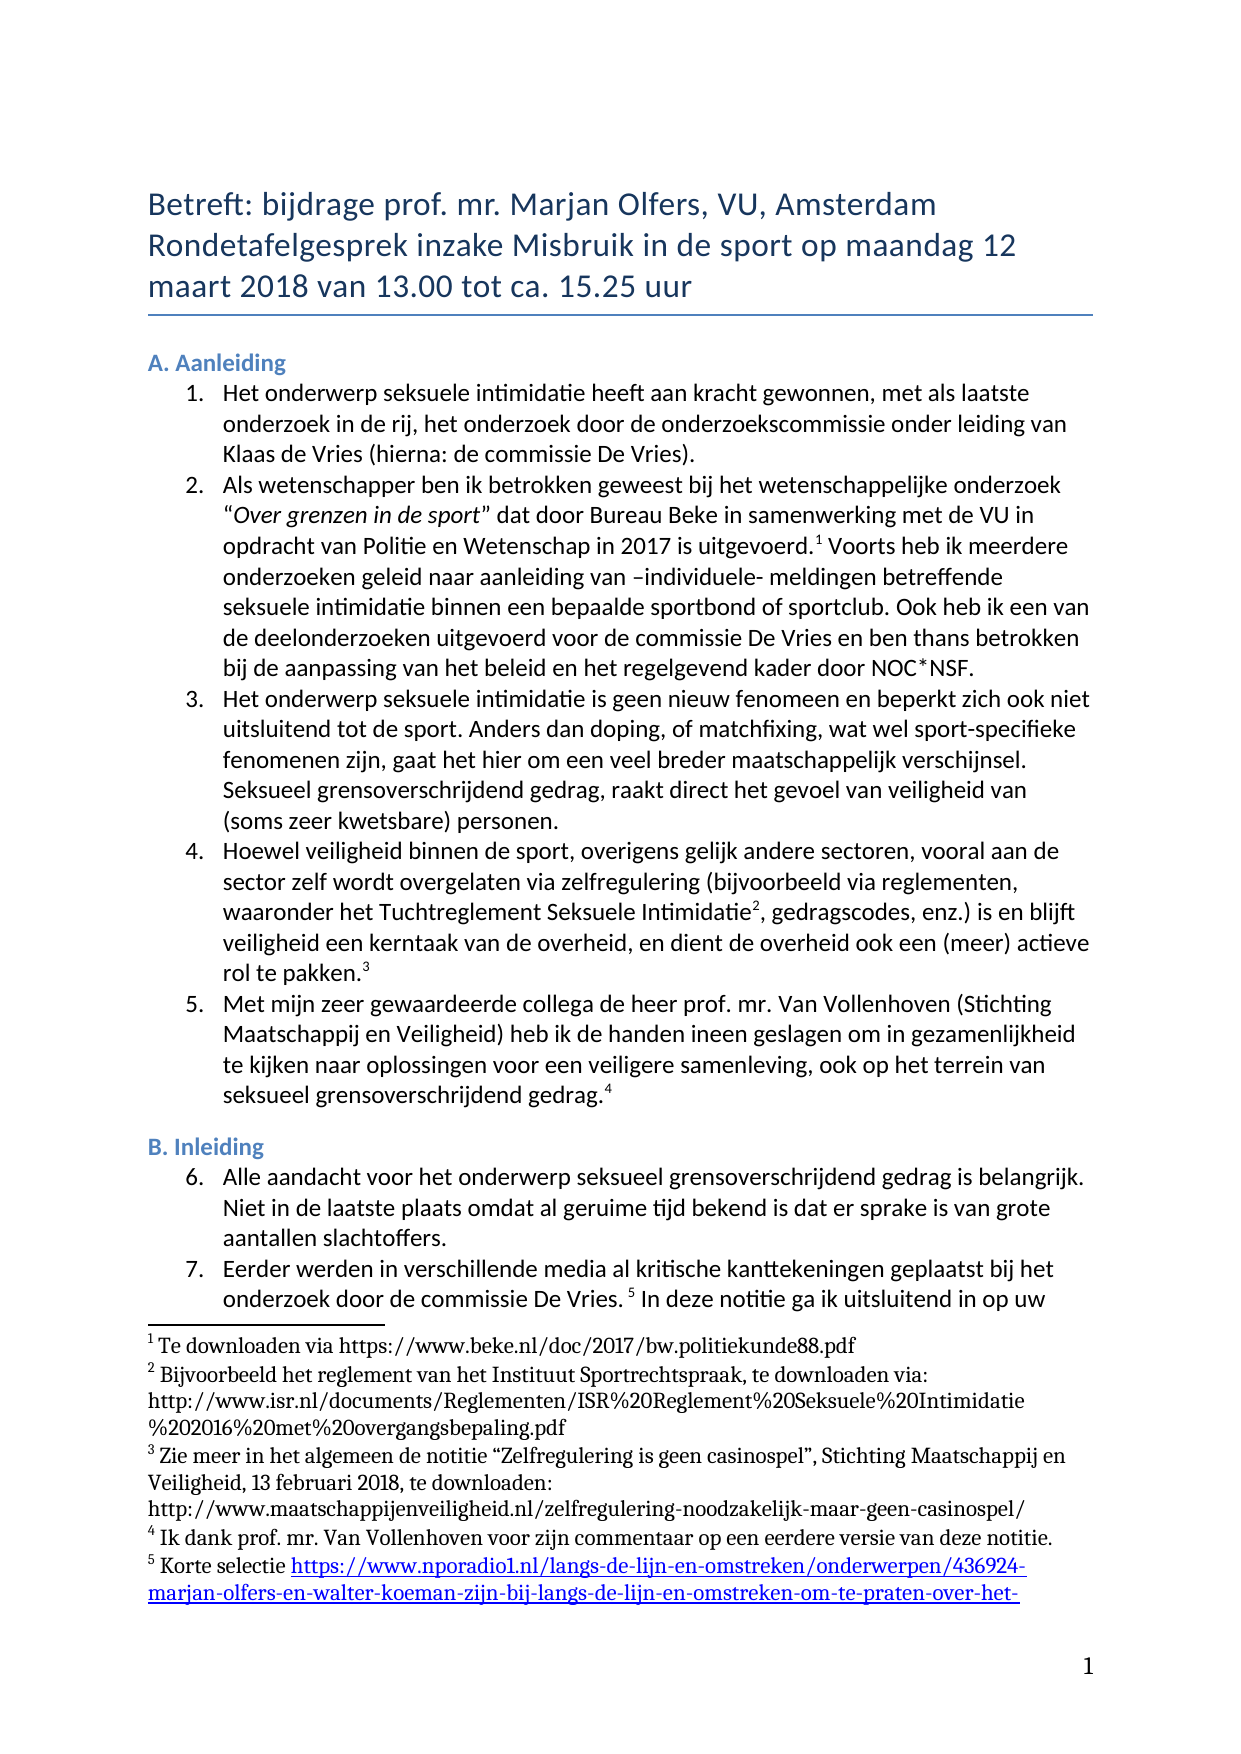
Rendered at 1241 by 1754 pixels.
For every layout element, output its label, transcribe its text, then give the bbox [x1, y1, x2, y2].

list Met mijn zeer gewaardeerde collega de heer prof. mr. Van Vollenhoven (Stichting Maatschappij en Veiligheid) heb ik de handen ineen geslagen om in gezamenlijkheid te kijken naar oplossingen voor een veiligere samenleving, ook op het terrein van seksueel grensoverschrijdend gedrag. [185, 988, 1093, 1110]
subtitle A. Aanleiding [148, 347, 1093, 378]
title Betreft: bijdrage prof. mr. Marjan Olfers, VU, Amsterdam [148, 183, 1093, 224]
list Hoewel veiligheid binnen de sport, overigens gelijk andere sectoren, vooral aan de sector zelf wordt overgelaten via zelfregulering (bijvoorbeeld via reglementen, waaronder het Tuchtreglement Seksuele Intimidatie, gedragscodes, enz.) is en blijft veiligheid een kerntaak van de overheid, en dient de overheid ook een (meer) actieve rol te pakken. [185, 835, 1093, 988]
subtitle B. Inleiding [148, 1131, 1093, 1161]
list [185, 1253, 1093, 1314]
list Het onderwerp seksuele intimidatie heeft aan kracht gewonnen, met als laatste onderzoek in de rij, het onderzoek door de onderzoekscommissie onder leiding van Klaas de Vries (hierna: de commissie De Vries). [185, 378, 1093, 469]
list Als wetenschapper ben ik betrokken geweest bij het wetenschappelijke onderzoek “Over grenzen in de sport” dat door Bureau Beke in samenwerking met de VU in opdracht van Politie en Wetenschap in 2017 is uitgevoerd. Voorts heb ik meerdere onderzoeken geleid naar aanleiding van –individuele- meldingen betreffende seksuele intimidatie binnen een bepaalde sportbond of sportclub. Ook heb ik een van de deelonderzoeken uitgevoerd voor de commissie De Vries en ben thans betrokken bij de aanpassing van het beleid en het regelgevend kader door NOC*NSF. [185, 469, 1093, 683]
title Rondetafelgesprek inzake Misbruik in de sport op maandag 12 maart 2018 van 13.00 tot ca. 15.25 uur [148, 224, 1093, 314]
list Alle aandacht voor het onderwerp seksueel grensoverschrijdend gedrag is belangrijk. Niet in de laatste plaats omdat al geruime tijd bekend is dat er sprake is van grote aantallen slachtoffers. [185, 1161, 1093, 1253]
list Het onderwerp seksuele intimidatie is geen nieuw fenomeen en beperkt zich ook niet uitsluitend tot de sport. Anders dan doping, of matchfixing, wat wel sport-specifieke fenomenen zijn, gaat het hier om een veel breder maatschappelijk verschijnsel. Seksueel grensoverschrijdend gedrag, raakt direct het gevoel van veiligheid van (soms zeer kwetsbare) personen. [185, 683, 1093, 835]
